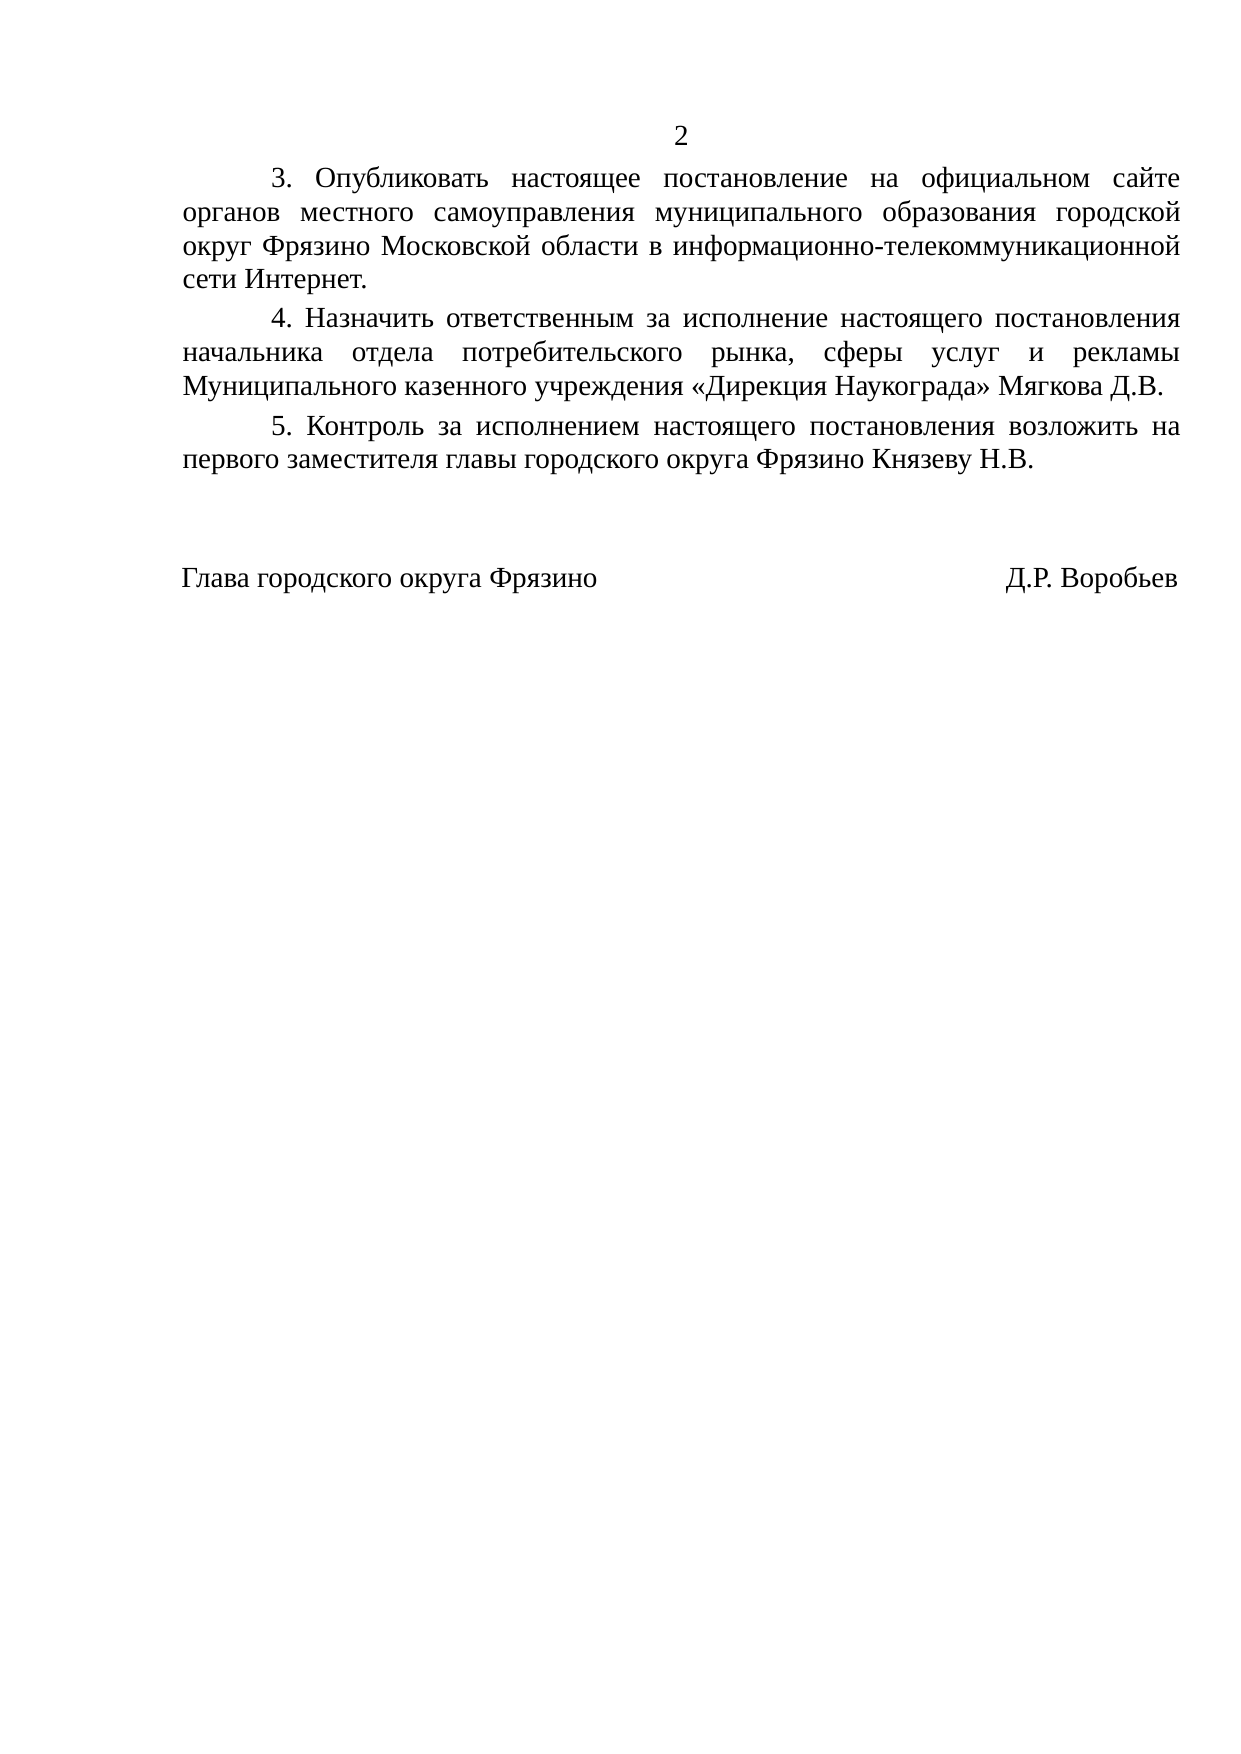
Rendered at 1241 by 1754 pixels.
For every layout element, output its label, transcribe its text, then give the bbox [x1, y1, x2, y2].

text 4. Назначить ответственным за исполнение настоящего постановления начальника отдела потребительского рынка, сферы услуг и рекламы Муниципального казенного учреждения «Дирекция Наукограда» Мягкова Д.В. [182, 301, 1181, 401]
text Глава городского округа Фрязино Д.Р. Воробьев [181, 560, 1181, 594]
text 5. Контроль за исполнением настоящего постановления возложить на первого заместителя главы городского округа Фрязино Князеву Н.В. [182, 408, 1181, 475]
text 3. Опубликовать настоящее постановление на официальном сайте органов местного самоуправления муниципального образования городской округ Фрязино Московской области в информационно-телекоммуникационной сети Интернет. [182, 161, 1181, 295]
